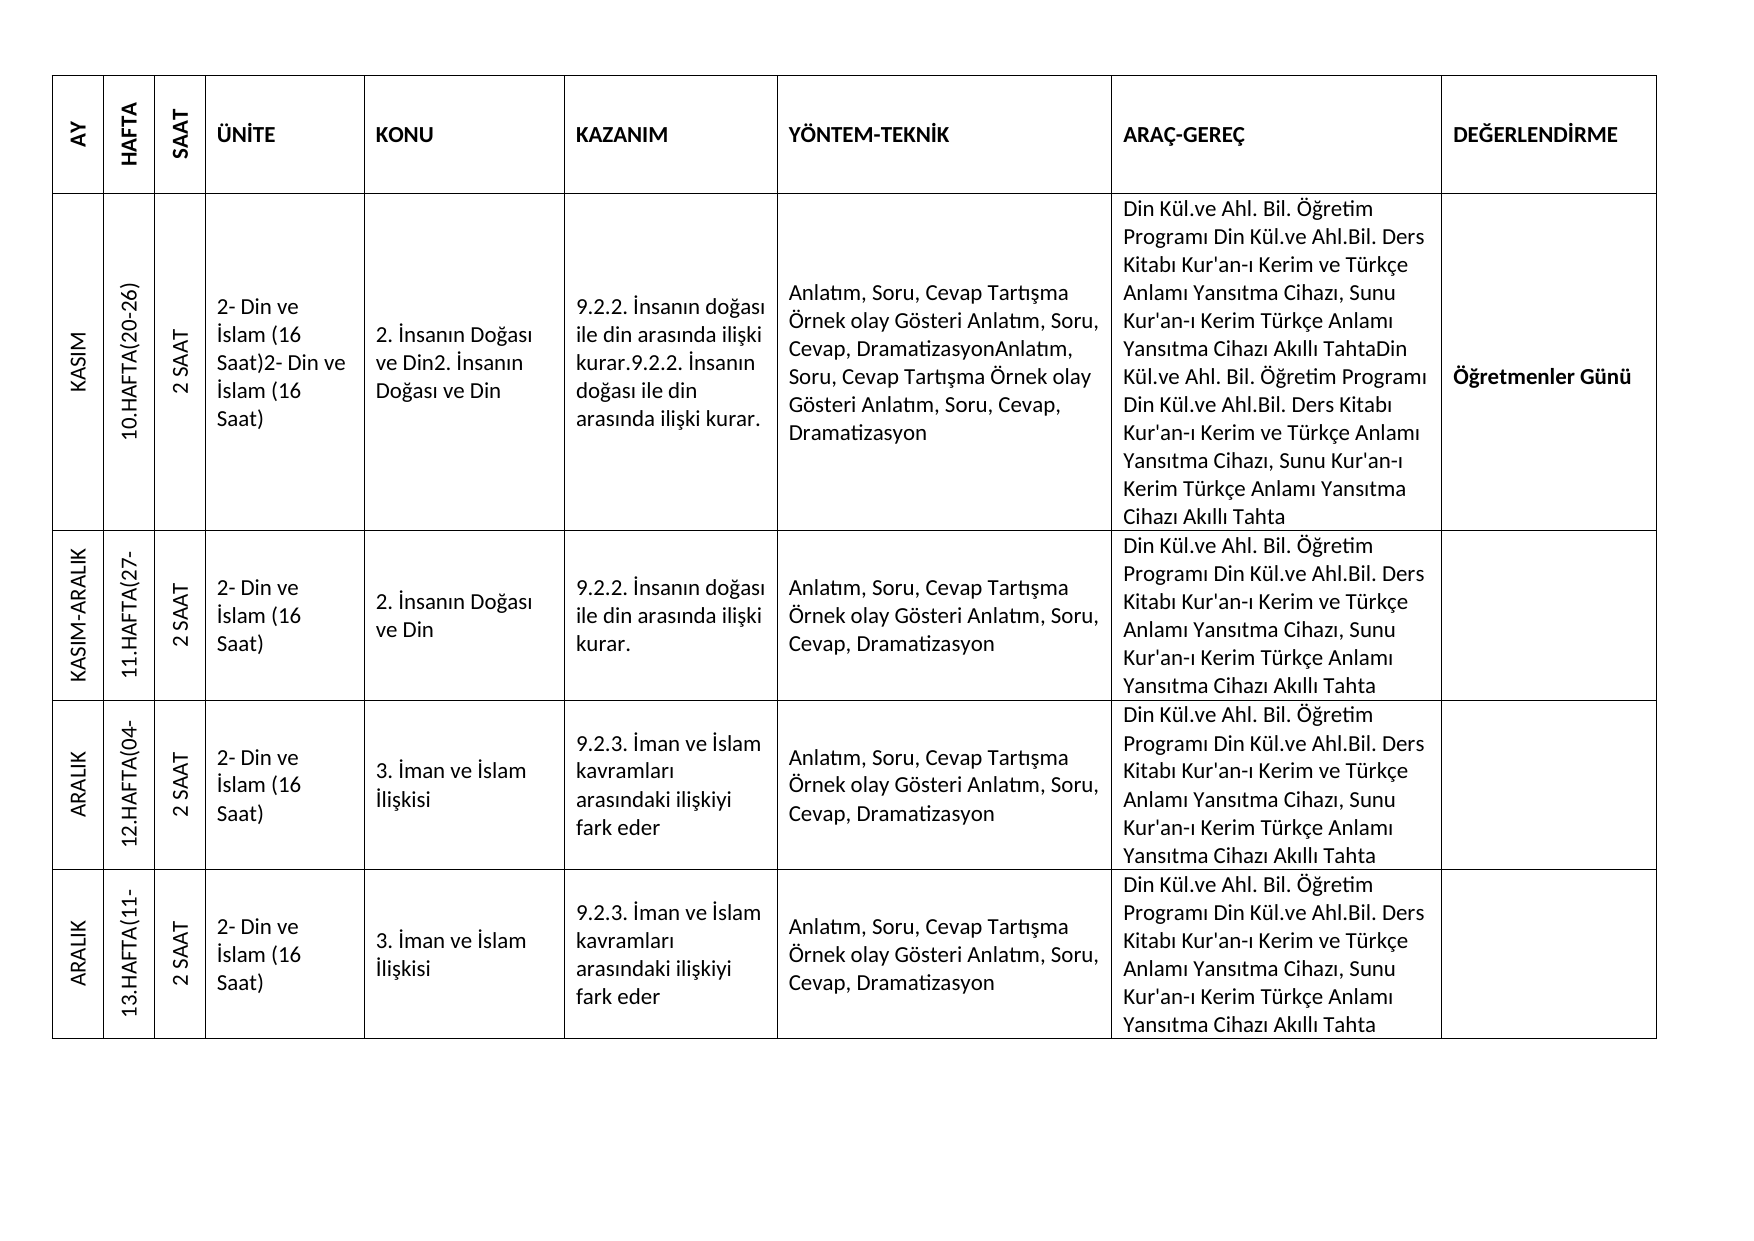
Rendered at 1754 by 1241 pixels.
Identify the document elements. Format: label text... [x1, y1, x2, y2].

table_cell 9.2.2. İnsanın doğası ile din arasında ilişki kurar.9.2.2. İnsanın doğası ile din arasında ilişki kurar. [565, 194, 777, 530]
table_header KAZANIM [565, 76, 777, 193]
table_cell ARALIK [53, 870, 103, 1038]
table_cell 2 SAAT [155, 531, 205, 699]
table_header DEĞERLENDİRME [1442, 76, 1656, 193]
table_cell [1442, 870, 1656, 1038]
table_cell [1442, 701, 1656, 869]
table_header YÖNTEM-TEKNİK [778, 76, 1111, 193]
table_cell 2. İnsanın Doğası ve Din2. İnsanın Doğası ve Din [365, 194, 564, 530]
table_cell Öğretmenler Günü [1442, 194, 1656, 530]
table_cell 2. İnsanın Doğası ve Din [365, 531, 564, 699]
table_header HAFTA [104, 76, 154, 193]
table_header ARAÇ-GEREÇ [1112, 76, 1441, 193]
table_cell 2- Din ve İslam (16 Saat) [206, 531, 364, 699]
table_cell Anlatım, Soru, Cevap Tartışma Örnek olay Gösteri Anlatım, Soru, Cevap, Dramatizasyon [778, 531, 1111, 699]
table_cell [1442, 531, 1656, 699]
table_header ÜNİTE [206, 76, 364, 193]
table_cell 2- Din ve İslam (16 Saat) [206, 870, 364, 1038]
table_header KONU [365, 76, 564, 193]
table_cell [778, 870, 1111, 1038]
table_cell Anlatım, Soru, Cevap Tartışma Örnek olay Gösteri Anlatım, Soru, Cevap, DramatizasyonAnlatım, Soru, Cevap Tartışma Örnek olay Gösteri Anlatım, Soru, Cevap, Dramatizasyon [778, 194, 1111, 530]
table_header AY [53, 76, 103, 193]
table_cell 2- Din ve İslam (16 Saat)2- Din ve İslam (16 Saat) [206, 194, 364, 530]
table_cell ARALIK [53, 701, 103, 869]
table_cell 13.HAFTA(11-17) [104, 870, 154, 1038]
table_cell 2- Din ve İslam (16 Saat) [206, 701, 364, 869]
table_cell 10.HAFTA(20-26) [104, 194, 154, 530]
table_cell 9.2.3. İman ve İslam kavramları arasındaki ilişkiyi fark eder [565, 701, 777, 869]
table_cell 3. İman ve İslam İlişkisi [365, 701, 564, 869]
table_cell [1112, 870, 1441, 1038]
table_cell 12.HAFTA(04-10) [104, 701, 154, 869]
table_cell 2 SAAT [155, 194, 205, 530]
table_cell 9.2.2. İnsanın doğası ile din arasında ilişki kurar. [565, 531, 777, 699]
table_cell KASIM-ARALIK [53, 531, 103, 699]
table_header SAAT [155, 76, 205, 193]
table_cell 3. İman ve İslam İlişkisi [365, 870, 564, 1038]
table_cell Din Kül.ve Ahl. Bil. Öğretim Programı Din Kül.ve Ahl.Bil. Ders Kitabı Kur'an-ı Kerim ve Türkçe Anlamı Yansıtma Cihazı, Sunu Kur'an-ı Kerim Türkçe Anlamı Yansıtma Cihazı Akıllı TahtaDin Kül.ve Ahl. Bil. Öğretim Programı Din Kül.ve Ahl.Bil. Ders Kitabı Kur'an-ı Kerim ve Türkçe Anlamı Yansıtma Cihazı, Sunu Kur'an-ı Kerim Türkçe Anlamı Yansıtma Cihazı Akıllı Tahta [1112, 194, 1441, 530]
table_cell 2 SAAT [155, 870, 205, 1038]
table_cell 11.HAFTA(27-03) [104, 531, 154, 699]
table_cell 2 SAAT [155, 701, 205, 869]
table_cell KASIM [53, 194, 103, 530]
table_cell Anlatım, Soru, Cevap Tartışma Örnek olay Gösteri Anlatım, Soru, Cevap, Dramatizasyon [778, 701, 1111, 869]
table_cell 9.2.3. İman ve İslam kavramları arasındaki ilişkiyi fark eder [565, 870, 777, 1038]
